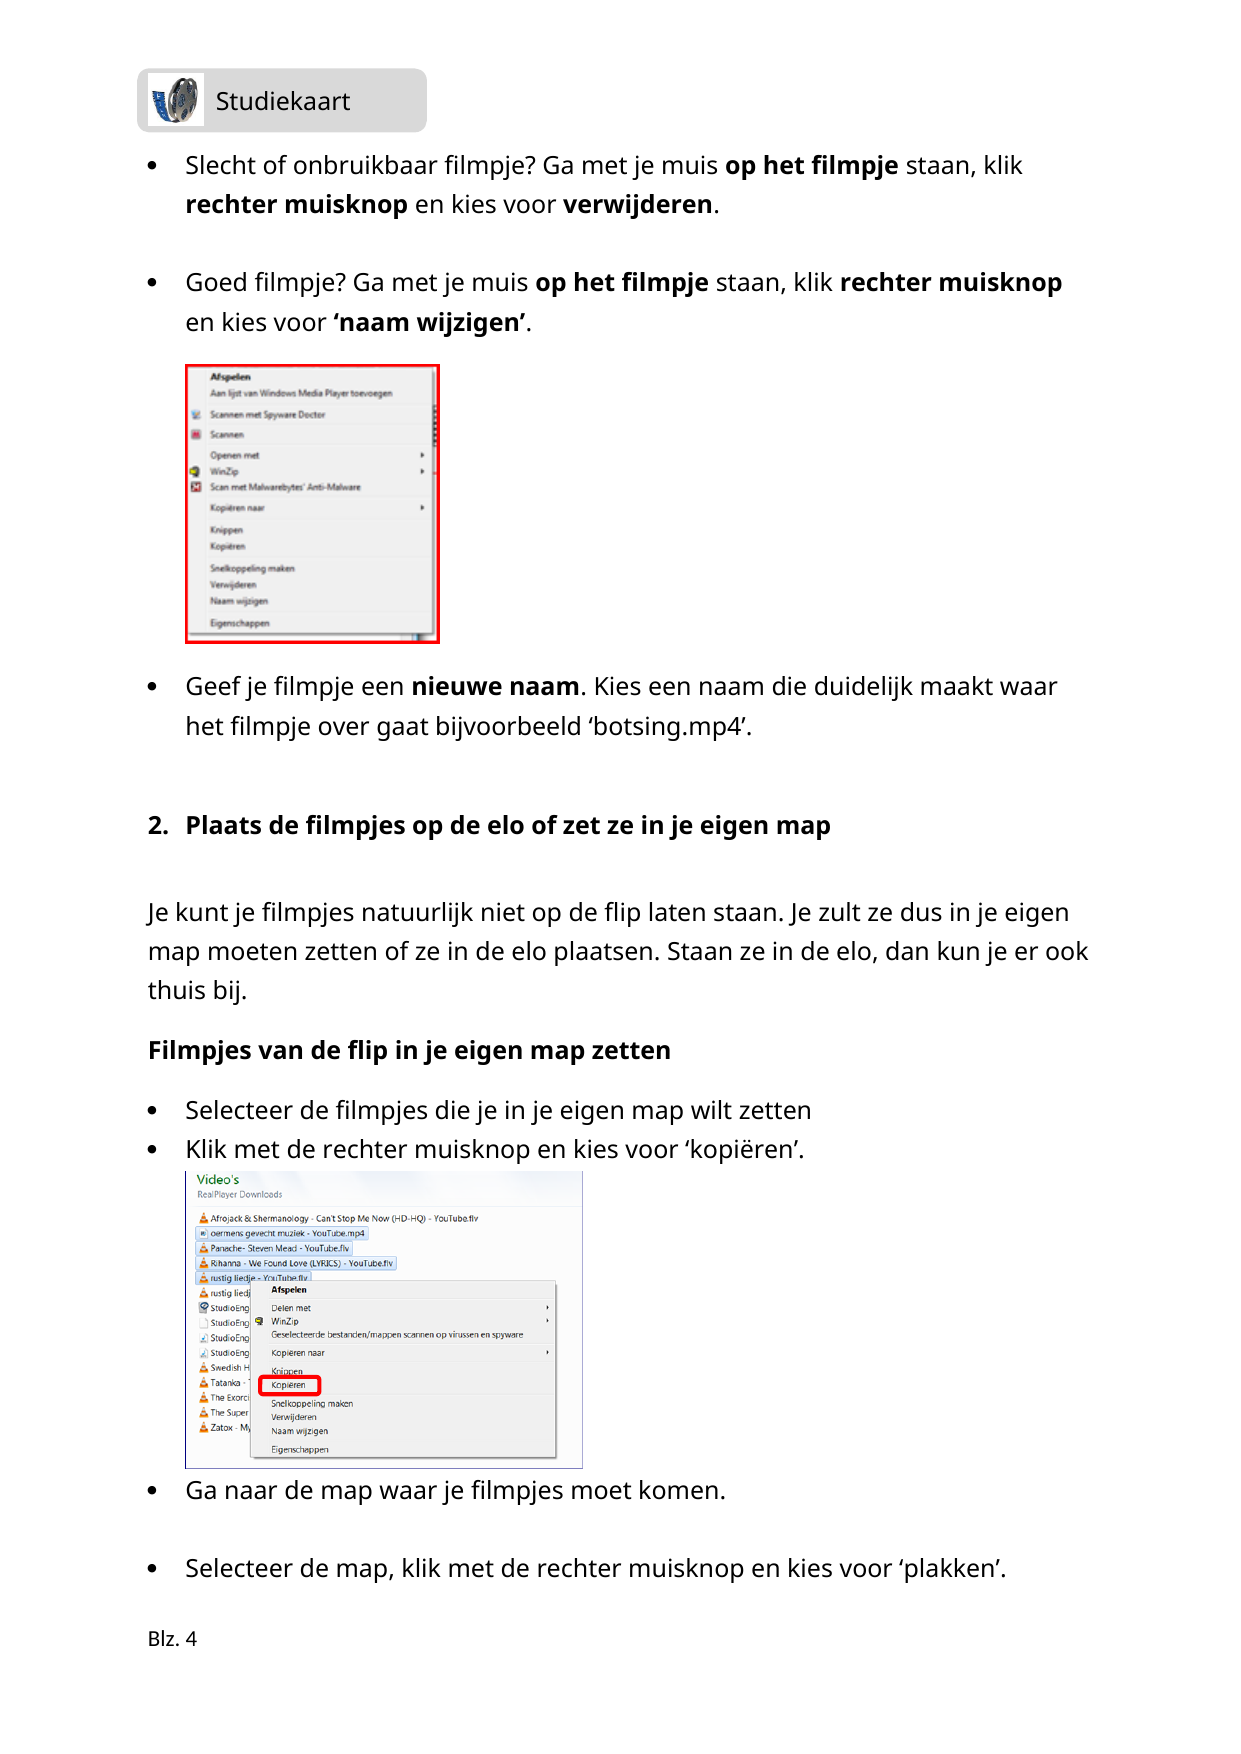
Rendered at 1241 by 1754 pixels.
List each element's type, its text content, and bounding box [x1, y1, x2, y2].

list Plaats de filmpjes op de elo of zet ze in je eigen map [148, 807, 1093, 841]
list Klik met de rechter muisknop en kies voor ‘kopiëren’. [148, 1132, 1093, 1166]
list Selecteer de map, klik met de rechter muisknop en kies voor ‘plakken’. [148, 1551, 1093, 1585]
list Slecht of onbruikbaar filmpje? Ga met je muis op het filmpje staan, klik rechter muisknop en kies voor verwijderen. [148, 148, 1093, 221]
picture [185, 1171, 583, 1469]
list Selecteer de filmpjes die je in je eigen map wilt zetten [148, 1093, 1093, 1127]
list Goed filmpje? Ga met je muis op het filmpje staan, klik rechter muisknop en kies voor ‘naam wijzigen’. [148, 265, 1093, 338]
picture [185, 364, 440, 644]
picture [148, 73, 204, 126]
text Filmpjes van de flip in je eigen map zetten [148, 1033, 1093, 1067]
list Geef je filmpje een nieuwe naam. Kies een naam die duidelijk maakt waar het filmpje over gaat bijvoorbeeld ‘botsing.mp4’. [148, 669, 1093, 742]
text Je kunt je filmpjes natuurlijk niet op de flip laten staan. Je zult ze dus in je eigen map moeten zetten of ze in de elo plaatsen. Staan ze in de elo, dan kun je er ook thuis bij. [148, 894, 1093, 1007]
list Ga naar de map waar je filmpjes moet komen. [148, 1472, 1093, 1506]
